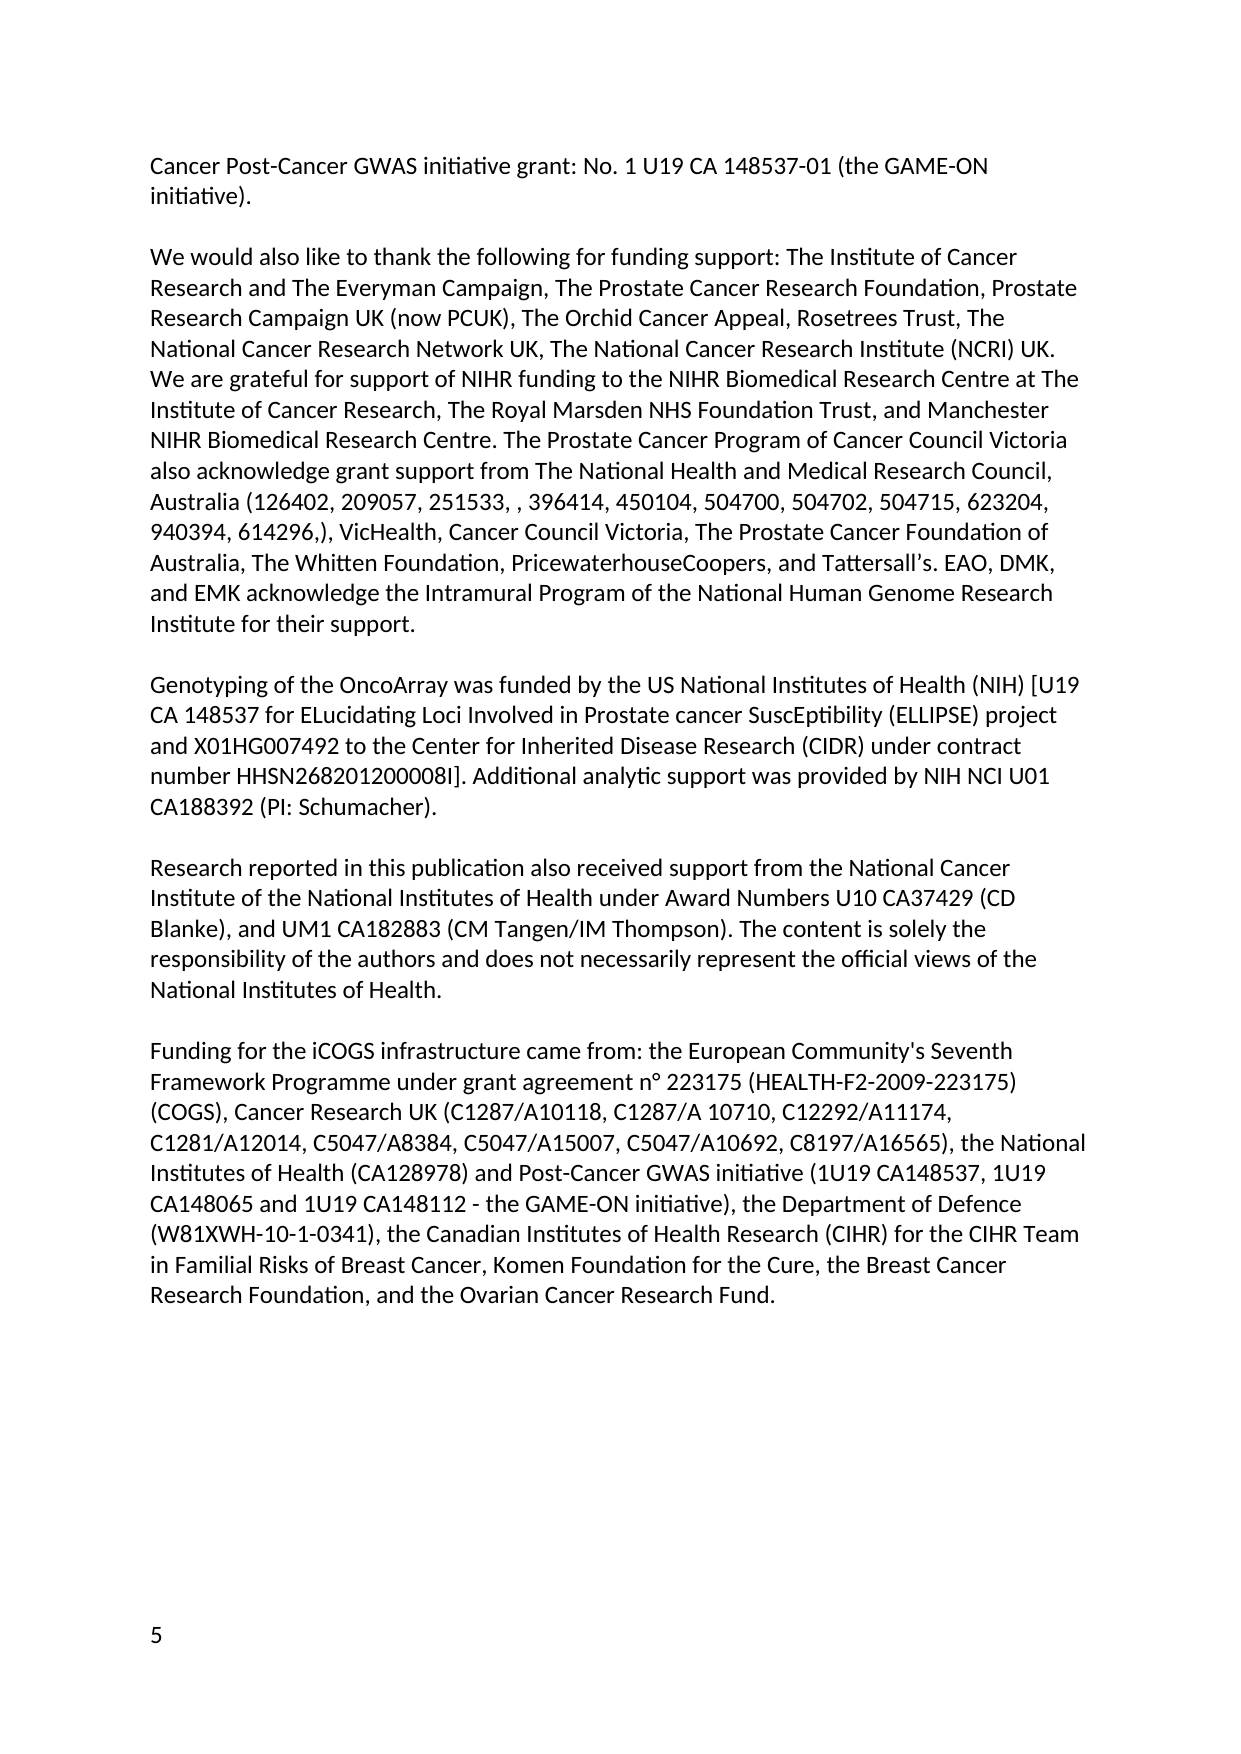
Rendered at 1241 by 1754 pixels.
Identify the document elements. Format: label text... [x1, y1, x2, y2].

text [150, 150, 1090, 211]
text We would also like to thank the following for funding support: The Institute of Cancer Research and The Everyman Campaign, The Prostate Cancer Research Foundation, Prostate Research Campaign UK (now PCUK), The Orchid Cancer Appeal, Rosetrees Trust, The National Cancer Research Network UK, The National Cancer Research Institute (NCRI) UK. We are grateful for support of NIHR funding to the NIHR Biomedical Research Centre at The Institute of Cancer Research, The Royal Marsden NHS Foundation Trust, and Manchester NIHR Biomedical Research Centre. The Prostate Cancer Program of Cancer Council Victoria also acknowledge grant support from The National Health and Medical Research Council, Australia (126402, 209057, 251533, , 396414, 450104, 504700, 504702, 504715, 623204, 940394, 614296,), VicHealth, Cancer Council Victoria, The Prostate Cancer Foundation of Australia, The Whitten Foundation, PricewaterhouseCoopers, and Tattersall’s. EAO, DMK, and EMK acknowledge the Intramural Program of the National Human Genome Research Institute for their support. [150, 242, 1090, 638]
text Research reported in this publication also received support from the National Cancer Institute of the National Institutes of Health under Award Numbers U10 CA37429 (CD Blanke), and UM1 CA182883 (CM Tangen/IM Thompson). The content is solely the responsibility of the authors and does not necessarily represent the official views of the National Institutes of Health. [150, 852, 1090, 1004]
text Funding for the iCOGS infrastructure came from: the European Community's Seventh Framework Programme under grant agreement n° 223175 (HEALTH-F2-2009-223175) (COGS), Cancer Research UK (C1287/A10118, C1287/A 10710, C12292/A11174, C1281/A12014, C5047/A8384, C5047/A15007, C5047/A10692, C8197/A16565), the National Institutes of Health (CA128978) and Post-Cancer GWAS initiative (1U19 CA148537, 1U19 CA148065 and 1U19 CA148112 - the GAME-ON initiative), the Department of Defence (W81XWH-10-1-0341), the Canadian Institutes of Health Research (CIHR) for the CIHR Team in Familial Risks of Breast Cancer, Komen Foundation for the Cure, the Breast Cancer Research Foundation, and the Ovarian Cancer Research Fund. [150, 1035, 1090, 1310]
text Genotyping of the OncoArray was funded by the US National Institutes of Health (NIH) [U19 CA 148537 for ELucidating Loci Involved in Prostate cancer SuscEptibility (ELLIPSE) project and X01HG007492 to the Center for Inherited Disease Research (CIDR) under contract number HHSN268201200008I]. Additional analytic support was provided by NIH NCI U01 CA188392 (PI: Schumacher). [150, 669, 1090, 821]
